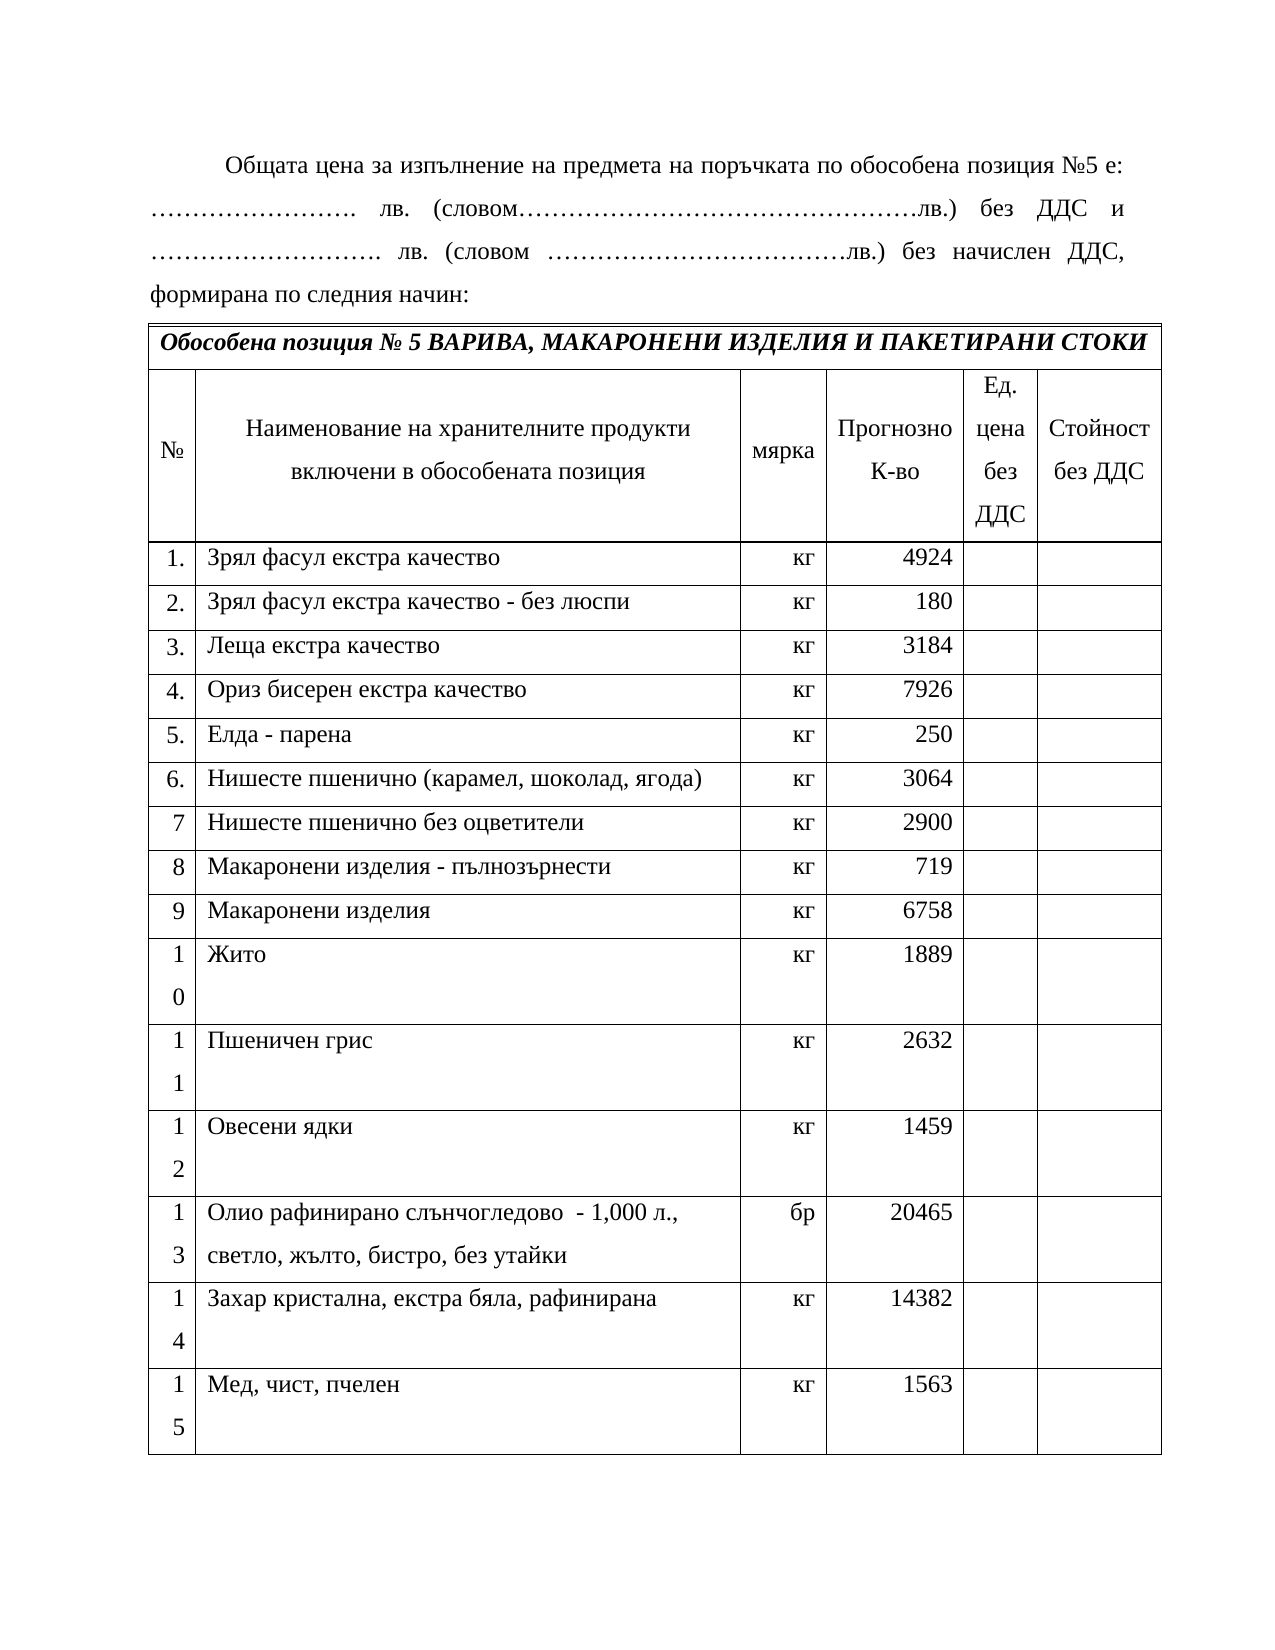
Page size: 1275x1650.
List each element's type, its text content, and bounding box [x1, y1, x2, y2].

table_cell Нишесте пшенично (карамел, шоколад, ягода) [196, 763, 740, 806]
table_cell кг [741, 895, 826, 938]
table_cell 2. [149, 586, 195, 629]
table_cell 719 [827, 851, 963, 894]
table_cell 15 [149, 1369, 195, 1454]
table_cell 1459 [827, 1111, 963, 1196]
table_cell [1038, 807, 1161, 850]
table_cell кг [741, 543, 826, 585]
table_cell Ед. цена без ДДС [964, 370, 1037, 541]
table_cell Макаронени изделия - пълнозърнести [196, 851, 740, 894]
table_cell 3064 [827, 763, 963, 806]
table_cell [1038, 631, 1161, 673]
table_cell кг [741, 851, 826, 894]
table_cell 6. [149, 763, 195, 806]
table_cell 11 [149, 1025, 195, 1110]
table_cell кг [741, 675, 826, 718]
table_cell Наименование на хранителните продукти включени в обособената позиция [196, 370, 740, 541]
table_cell [964, 631, 1037, 673]
table_cell [1038, 851, 1161, 894]
table_cell 1889 [827, 939, 963, 1024]
table_cell Захар кристална, екстра бяла, рафинирана [196, 1283, 740, 1368]
table_cell 13 [149, 1197, 195, 1282]
table_cell 10 [149, 939, 195, 1024]
table_cell [964, 1111, 1037, 1196]
table_cell [1038, 939, 1161, 1024]
table_cell 20465 [827, 1197, 963, 1282]
table_cell 4924 [827, 543, 963, 585]
table_cell № [149, 370, 195, 541]
table_cell 5. [149, 719, 195, 762]
table_cell 2632 [827, 1025, 963, 1110]
table_cell [964, 807, 1037, 850]
table_cell [1038, 586, 1161, 629]
table_cell [1038, 1025, 1161, 1110]
table_cell Макаронени изделия [196, 895, 740, 938]
table_cell [964, 895, 1037, 938]
table_cell Овесени ядки [196, 1111, 740, 1196]
table_cell мярка [741, 370, 826, 541]
table_cell [1038, 895, 1161, 938]
text Общата цена за изпълнение на предмета на поръчката по обособена позиция №5 е: ……………………. лв. (словом…………………………………………лв.) без ДДС и ………………………. лв. (словом ………………………………лв.) без начислен ДДС, формирана по следния начин: [150, 150, 1125, 308]
table_cell [1038, 543, 1161, 585]
table_cell Зрял фасул екстра качество - без люспи [196, 586, 740, 629]
table_cell Нишесте пшенично без оцветители [196, 807, 740, 850]
table_cell 7 [149, 807, 195, 850]
table_cell Зрял фасул екстра качество [196, 543, 740, 585]
table_cell Прогнозно К-во [827, 370, 963, 541]
table_cell [964, 1197, 1037, 1282]
table_cell Ориз бисерен екстра качество [196, 675, 740, 718]
table_cell [964, 719, 1037, 762]
table_cell [1038, 1283, 1161, 1368]
table_cell [964, 1283, 1037, 1368]
table_cell 8 [149, 851, 195, 894]
table_cell [964, 1369, 1037, 1454]
table_cell [964, 675, 1037, 718]
table_cell [1038, 1197, 1161, 1282]
table_cell [964, 939, 1037, 1024]
table_cell кг [741, 1025, 826, 1110]
table_cell кг [741, 1369, 826, 1454]
table_cell 9 [149, 895, 195, 938]
table_cell кг [741, 586, 826, 629]
table_cell 6758 [827, 895, 963, 938]
table_cell 180 [827, 586, 963, 629]
table_cell Стойност без ДДС [1038, 370, 1161, 541]
table_cell кг [741, 719, 826, 762]
table_cell 12 [149, 1111, 195, 1196]
table_cell 3. [149, 631, 195, 673]
table_cell Леща екстра качество [196, 631, 740, 673]
table_cell 14382 [827, 1283, 963, 1368]
table_cell [964, 1025, 1037, 1110]
table_cell [964, 851, 1037, 894]
table_cell 1. [149, 543, 195, 585]
table_cell Пшеничен грис [196, 1025, 740, 1110]
table_cell [1038, 1111, 1161, 1196]
table_cell бр [741, 1197, 826, 1282]
table_cell 2900 [827, 807, 963, 850]
table_cell [1038, 675, 1161, 718]
table_cell [964, 543, 1037, 585]
table_cell кг [741, 1283, 826, 1368]
table_cell 7926 [827, 675, 963, 718]
table_header Обособена позиция № 5 ВАРИВА, МАКАРОНЕНИ ИЗДЕЛИЯ И ПАКЕТИРАНИ СТОКИ [149, 327, 1161, 369]
table_cell кг [741, 1111, 826, 1196]
table_cell 4. [149, 675, 195, 718]
table_cell кг [741, 631, 826, 673]
table_cell 1563 [827, 1369, 963, 1454]
table_cell кг [741, 807, 826, 850]
table_cell Жито [196, 939, 740, 1024]
table_cell кг [741, 939, 826, 1024]
table_cell [1038, 1369, 1161, 1454]
table_cell 3184 [827, 631, 963, 673]
table_cell Олио рафинирано слънчогледово - 1,000 л., светло, жълто, бистро, без утайки [196, 1197, 740, 1282]
table_cell 14 [149, 1283, 195, 1368]
table_cell кг [741, 763, 826, 806]
table_cell [964, 763, 1037, 806]
table_cell Мед, чист, пчелен [196, 1369, 740, 1454]
table_cell [1038, 719, 1161, 762]
table_cell [1038, 763, 1161, 806]
table_cell [964, 586, 1037, 629]
table_cell 250 [827, 719, 963, 762]
table_cell Елда - парена [196, 719, 740, 762]
